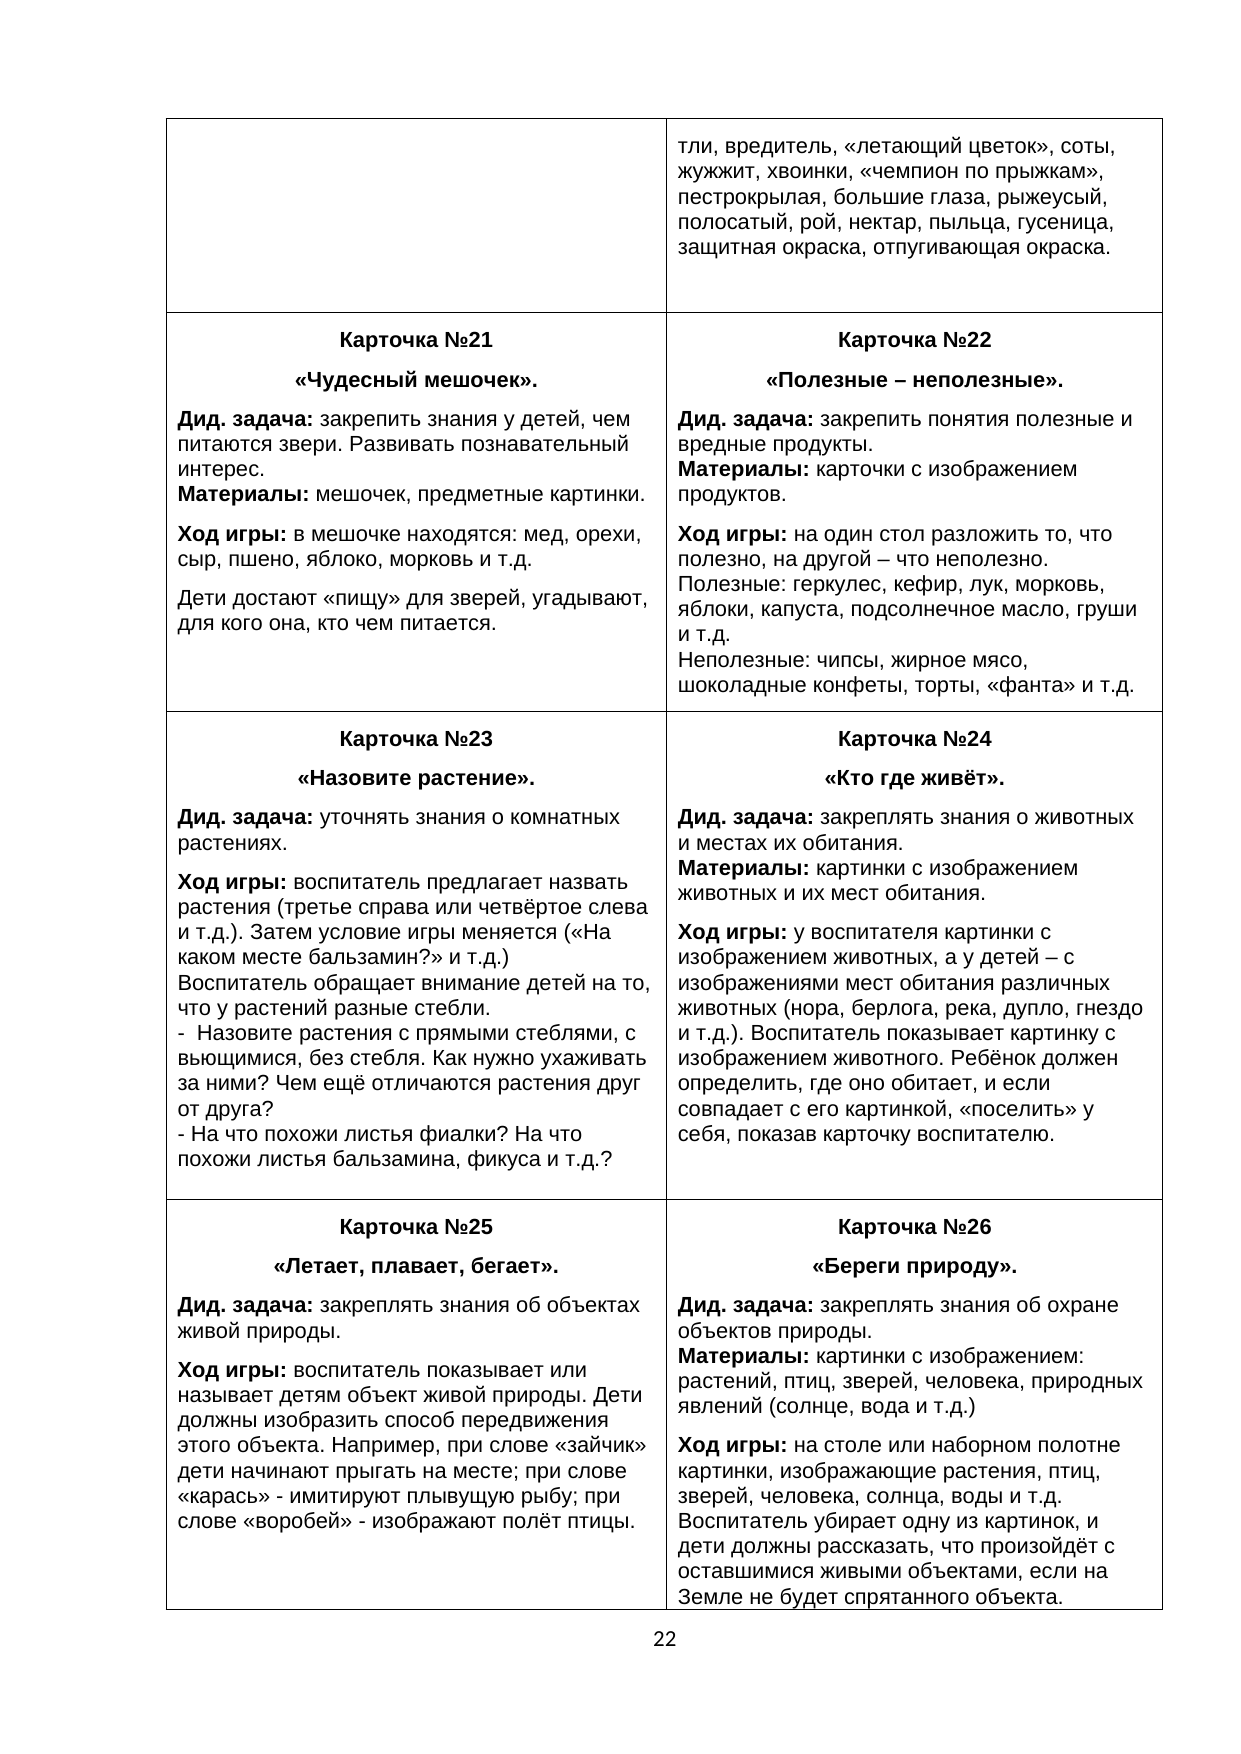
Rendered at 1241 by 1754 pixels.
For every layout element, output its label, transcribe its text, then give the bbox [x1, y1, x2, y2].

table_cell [667, 119, 1162, 312]
table_cell Карточка №24 «Кто где живёт». Дид. задача: закреплять знания о животных и местах их обитания. Материалы: картинки с изображением животных и их мест обитания. Ход игры: у воспитателя картинки с изображением животных, а у детей – с изображениями мест обитания различных животных (нора, берлога, река, дупло, гнездо и т.д.). Воспитатель показывает картинку с изображением животного. Ребёнок должен определить, где оно обитает, и если совпадает с его картинкой, «поселить» у себя, показав карточку воспитателю. [667, 712, 1162, 1199]
table_cell Карточка №23 «Назовите растение». Дид. задача: уточнять знания о комнатных растениях. Ход игры: воспитатель предлагает назвать растения (третье справа или четвёртое слева и т.д.). Затем условие игры меняется («На каком месте бальзамин?» и т.д.) Воспитатель обращает внимание детей на то, что у растений разные стебли. - Назовите растения с прямыми стеблями, с вьющимися, без стебля. Как нужно ухаживать за ними? Чем ещё отличаются растения друг от друга? - На что похожи листья фиалки? На что похожи листья бальзамина, фикуса и т.д.? [167, 712, 666, 1199]
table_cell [167, 119, 666, 312]
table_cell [167, 1200, 666, 1609]
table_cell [667, 1200, 1162, 1609]
table_cell Карточка №21 «Чудесный мешочек». Дид. задача: закрепить знания у детей, чем питаются звери. Развивать познавательный интерес. Материалы: мешочек, предметные картинки. Ход игры: в мешочке находятся: мед, орехи, сыр, пшено, яблоко, морковь и т.д. Дети достают «пищу» для зверей, угадывают, для кого она, кто чем питается. [167, 313, 666, 711]
table_cell Карточка №22 «Полезные – неполезные». Дид. задача: закрепить понятия полезные и вредные продукты. Материалы: карточки с изображением продуктов. Ход игры: на один стол разложить то, что полезно, на другой – что неполезно. Полезные: геркулес, кефир, лук, морковь, яблоки, капуста, подсолнечное масло, груши и т.д. Неполезные: чипсы, жирное мясо, шоколадные конфеты, торты, «фанта» и т.д. [667, 313, 1162, 711]
